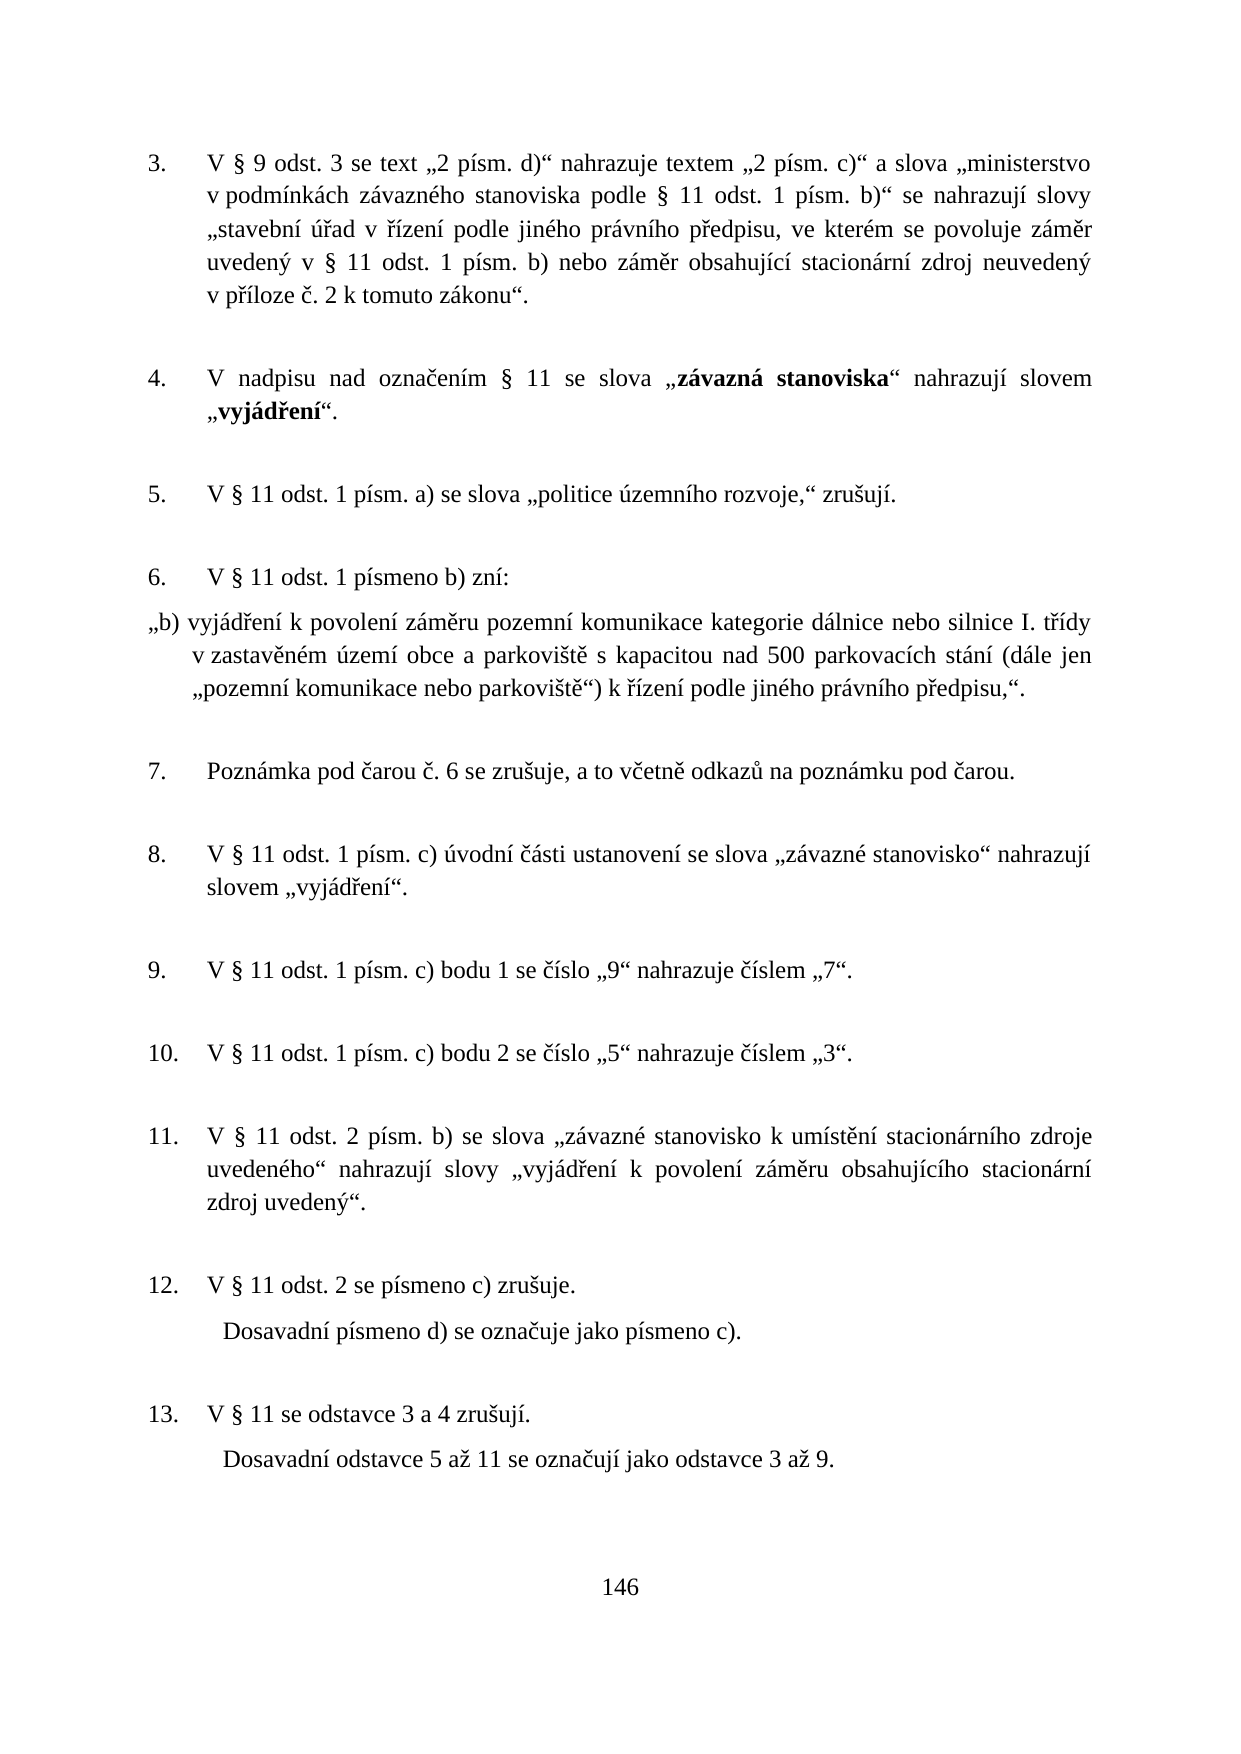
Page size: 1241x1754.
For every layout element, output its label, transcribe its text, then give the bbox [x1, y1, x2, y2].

text V § 11 odst. 1 písmeno b) zní: [148, 562, 1093, 591]
text V § 11 odst. 1 písm. c) úvodní části ustanovení se slova „závazné stanovisko“ nahrazují slovem „vyjádření“. [148, 839, 1093, 901]
text „b) vyjádření k povolení záměru pozemní komunikace kategorie dálnice nebo silnice I. třídy v zastavěném území obce a parkoviště s kapacitou nad 500 parkovacích stání (dále jen „pozemní komunikace nebo parkoviště“) k řízení podle jiného právního předpisu,“. [148, 607, 1093, 702]
list Dosavadní odstavce 5 až 11 se označují jako odstavce 3 až 9. [223, 1444, 1093, 1473]
text Poznámka pod čarou č. 6 se zrušuje, a to včetně odkazů na poznámku pod čarou. [148, 756, 1093, 785]
text V § 11 odst. 1 písm. a) se slova „politice územního rozvoje,“ zrušují. [148, 479, 1093, 507]
text V § 11 odst. 2 písm. b) se slova „závazné stanovisko k umístění stacionárního zdroje uvedeného“ nahrazují slovy „vyjádření k povolení záměru obsahujícího stacionární zdroj uvedený“. [148, 1121, 1093, 1216]
text V § 11 odst. 2 se písmeno c) zrušuje. [148, 1271, 1093, 1299]
text V § 11 se odstavce 3 a 4 zrušují. [148, 1399, 1093, 1428]
text V § 11 odst. 1 písm. c) bodu 2 se číslo „5“ nahrazuje číslem „3“. [148, 1038, 1093, 1067]
text V § 11 odst. 1 písm. c) bodu 1 se číslo „9“ nahrazuje číslem „7“. [148, 955, 1093, 984]
list Dosavadní písmeno d) se označuje jako písmeno c). [223, 1316, 1093, 1345]
text V § 9 odst. 3 se text „2 písm. d)“ nahrazuje textem „2 písm. c)“ a slova „ministerstvo v podmínkách závazného stanoviska podle § 11 odst. 1 písm. b)“ se nahrazují slovy „stavební úřad v řízení podle jiného právního předpisu, ve kterém se povoluje záměr uvedený v § 11 odst. 1 písm. b) nebo záměr obsahující stacionární zdroj neuvedený v příloze č. 2 k tomuto zákonu“. [148, 148, 1093, 308]
text V nadpisu nad označením § 11 se slova „závazná stanoviska“ nahrazují slovem „vyjádření“. [148, 363, 1093, 424]
